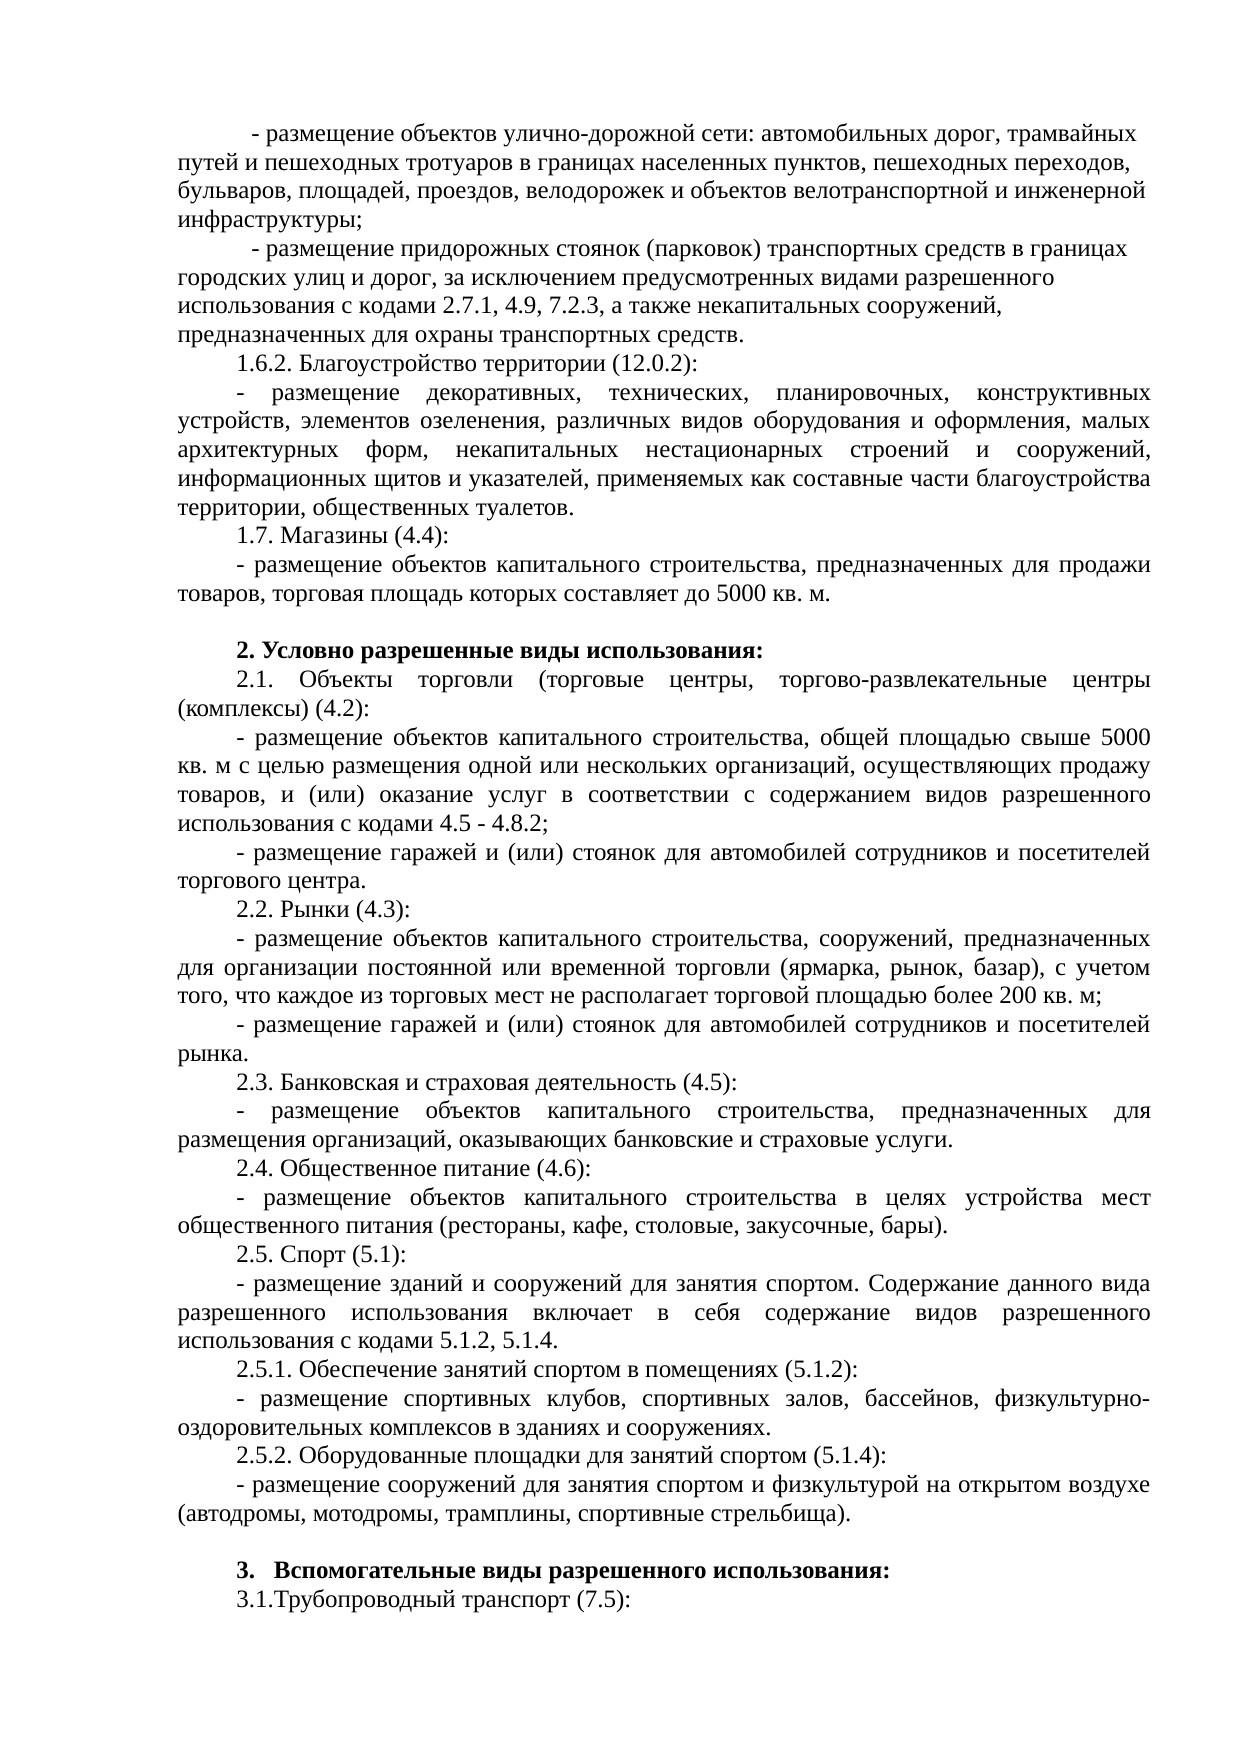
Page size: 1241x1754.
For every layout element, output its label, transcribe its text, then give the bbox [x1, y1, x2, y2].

text - размещение объектов капитального строительства, предназначенных для продажи товаров, торговая площадь которых составляет до 5000 кв. м. [177, 549, 1152, 607]
text - размещение объектов улично-дорожной сети: автомобильных дорог, трамвайных путей и пешеходных тротуаров в границах населенных пунктов, пешеходных переходов, бульваров, площадей, проездов, велодорожек и объектов велотранспортной и инженерной инфраструктуры; [177, 118, 1146, 233]
text 1.7. Магазины (4.4): [177, 521, 1152, 549]
text 1.6.2. Благоустройство территории (12.0.2): [177, 348, 1152, 377]
text - размещение объектов капитального строительства, сооружений, предназначенных для организации постоянной или временной торговли (ярмарка, рынок, базар), с учетом того, что каждое из торговых мест не располагает торговой площадью более 200 кв. м; [177, 923, 1152, 1009]
text 2. Условно разрешенные виды использования: [177, 636, 1152, 664]
text - размещение объектов капитального строительства в целях устройства мест общественного питания (рестораны, кафе, столовые, закусочные, бары). [177, 1182, 1152, 1239]
text - размещение декоративных, технических, планировочных, конструктивных устройств, элементов озеленения, различных видов оборудования и оформления, малых архитектурных форм, некапитальных нестационарных строений и сооружений, информационных щитов и указателей, применяемых как составные части благоустройства территории, общественных туалетов. [177, 377, 1152, 521]
text 2.5.1. Обеспечение занятий спортом в помещениях (5.1.2): [177, 1354, 1152, 1383]
text - размещение объектов капитального строительства, общей площадью свыше 5000 кв. м с целью размещения одной или нескольких организаций, осуществляющих продажу товаров, и (или) оказание услуг в соответствии с содержанием видов разрешенного использования с кодами 4.5 - 4.8.2; [177, 722, 1152, 837]
text 2.3. Банковская и страховая деятельность (4.5): [177, 1067, 1152, 1096]
text - размещение гаражей и (или) стоянок для автомобилей сотрудников и посетителей торгового центра. [177, 837, 1152, 894]
text 2.5. Спорт (5.1): [177, 1239, 1152, 1268]
text - размещение спортивных клубов, спортивных залов, бассейнов, физкультурно-оздоровительных комплексов в зданиях и сооружениях. [177, 1383, 1152, 1441]
text - размещение зданий и сооружений для занятия спортом. Содержание данного вида разрешенного использования включает в себя содержание видов разрешенного использования с кодами 5.1.2, 5.1.4. [177, 1268, 1152, 1354]
text 3. Вспомогательные виды разрешенного использования: [177, 1556, 1152, 1584]
text 2.5.2. Оборудованные площадки для занятий спортом (5.1.4): [177, 1441, 1152, 1469]
text - размещение объектов капитального строительства, предназначенных для размещения организаций, оказывающих банковские и страховые услуги. [177, 1096, 1152, 1153]
text 2.2. Рынки (4.3): [177, 894, 1152, 923]
text - размещение придорожных стоянок (парковок) транспортных средств в границах городских улиц и дорог, за исключением предусмотренных видами разрешенного использования с кодами 2.7.1, 4.9, 7.2.3, а также некапитальных сооружений, предназначенных для охраны транспортных средств. [177, 233, 1146, 348]
text 2.4. Общественное питание (4.6): [177, 1153, 1152, 1182]
text - размещение гаражей и (или) стоянок для автомобилей сотрудников и посетителей рынка. [177, 1009, 1152, 1067]
text 3.1.Трубопроводный транспорт (7.5): [177, 1584, 1152, 1613]
text - размещение сооружений для занятия спортом и физкультурой на открытом воздухе (автодромы, мотодромы, трамплины, спортивные стрельбища). [177, 1469, 1152, 1527]
text 2.1. Объекты торговли (торговые центры, торгово-развлекательные центры (комплексы) (4.2): [177, 664, 1152, 722]
